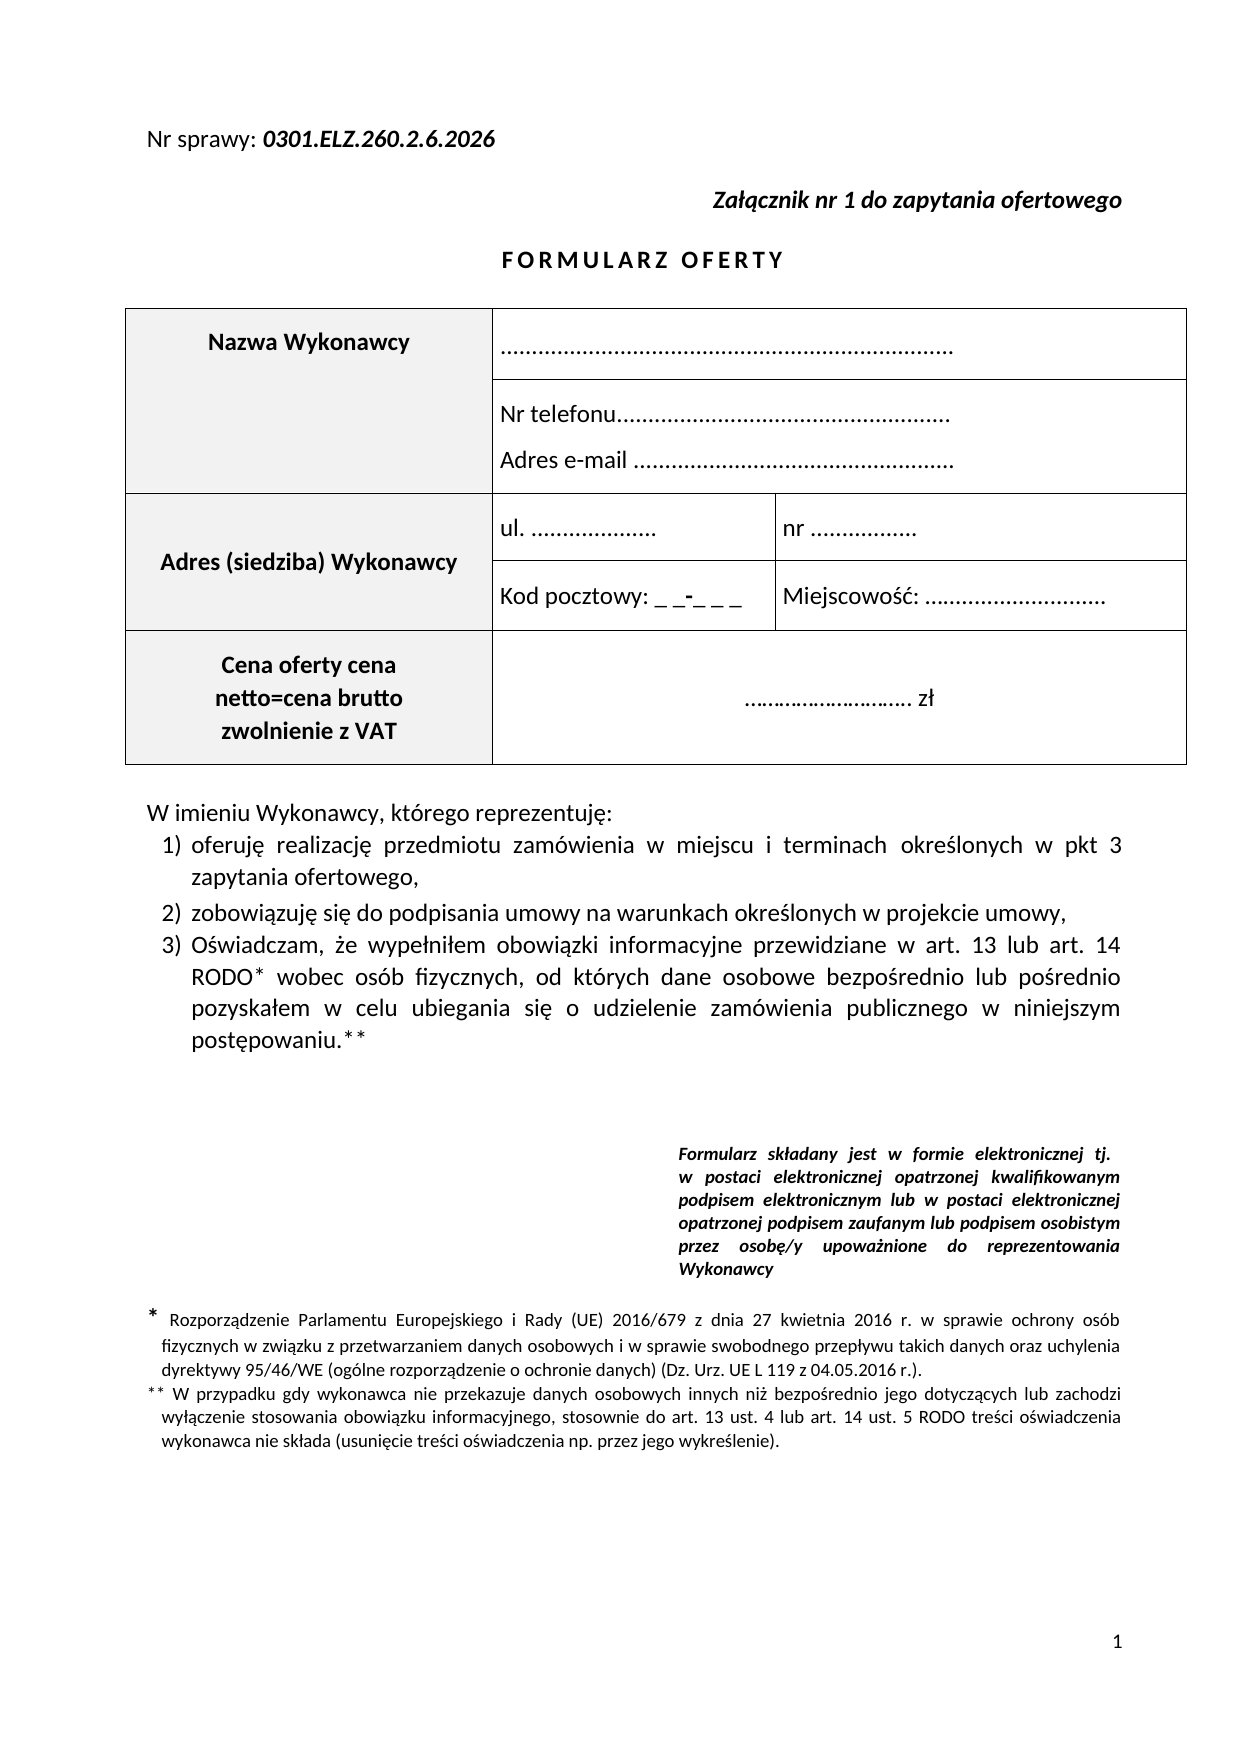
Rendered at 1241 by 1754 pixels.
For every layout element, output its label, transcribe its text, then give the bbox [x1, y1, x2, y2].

text * Rozporządzenie Parlamentu Europejskiego i Rady (UE) 2016/679 z dnia 27 kwietnia 2016 r. w sprawie ochrony osób fizycznych w związku z przetwarzaniem danych osobowych i w sprawie swobodnego przepływu takich danych oraz uchylenia dyrektywy 95/46/WE (ogólne rozporządzenie o ochronie danych) (Dz. Urz. UE L 119 z 04.05.2016 r.). [147, 1303, 1122, 1381]
table_cell Nr telefonu..................................................... Adres e-mail ................................................... [493, 380, 1186, 492]
table_cell Kod pocztowy: _ _-_ _ _ [493, 561, 775, 630]
text ** W przypadku gdy wykonawca nie przekazuje danych osobowych innych niż bezpośrednio jego dotyczących lub zachodzi wyłączenie stosowania obowiązku informacyjnego, stosownie do art. 13 ust. 4 lub art. 14 ust. 5 RODO treści oświadczenia wykonawca nie składa (usunięcie treści oświadczenia np. przez jego wykreślenie). [147, 1382, 1122, 1452]
list zobowiązuję się do podpisania umowy na warunkach określonych w projekcie umowy, [161, 897, 1122, 927]
table_cell Cena oferty cena netto=cena brutto zwolnienie z VAT [126, 631, 492, 764]
list Oświadczam, że wypełniłem obowiązki informacyjne przewidziane w art. 13 lub art. 14 RODO* wobec osób fizycznych, od których dane osobowe bezpośrednio lub pośrednio pozyskałem w celu ubiegania się o udzielenie zamówienia publicznego w niniejszym postępowaniu.** [161, 929, 1122, 1054]
text Załącznik nr 1 do zapytania ofertowego [147, 184, 1122, 214]
table_cell ……………………….. zł [493, 631, 1186, 764]
text W imieniu Wykonawcy, którego reprezentuję: [147, 797, 1122, 827]
text FORMULARZ OFERTY [161, 245, 1122, 275]
table_header Nazwa Wykonawcy [126, 309, 492, 492]
table_cell Adres (siedziba) Wykonawcy [126, 494, 492, 630]
text Nr sprawy: 0301.ELZ.260.2.6.2026 [147, 123, 1122, 154]
text Formularz składany jest w formie elektronicznej tj. w postaci elektronicznej opatrzonej kwalifikowanym podpisem elektronicznym lub w postaci elektronicznej opatrzonej podpisem zaufanym lub podpisem osobistym przez osobę/y upoważnione do reprezentowania Wykonawcy [678, 1142, 1122, 1280]
list oferuję realizację przedmiotu zamówienia w miejscu i terminach określonych w pkt 3 zapytania ofertowego, [161, 829, 1122, 891]
table_cell Miejscowość: ….......................... [776, 561, 1186, 630]
table_cell ul. .................... [493, 494, 775, 560]
table_header ........................................................................ [493, 309, 1186, 379]
table_cell nr ................. [776, 494, 1186, 560]
